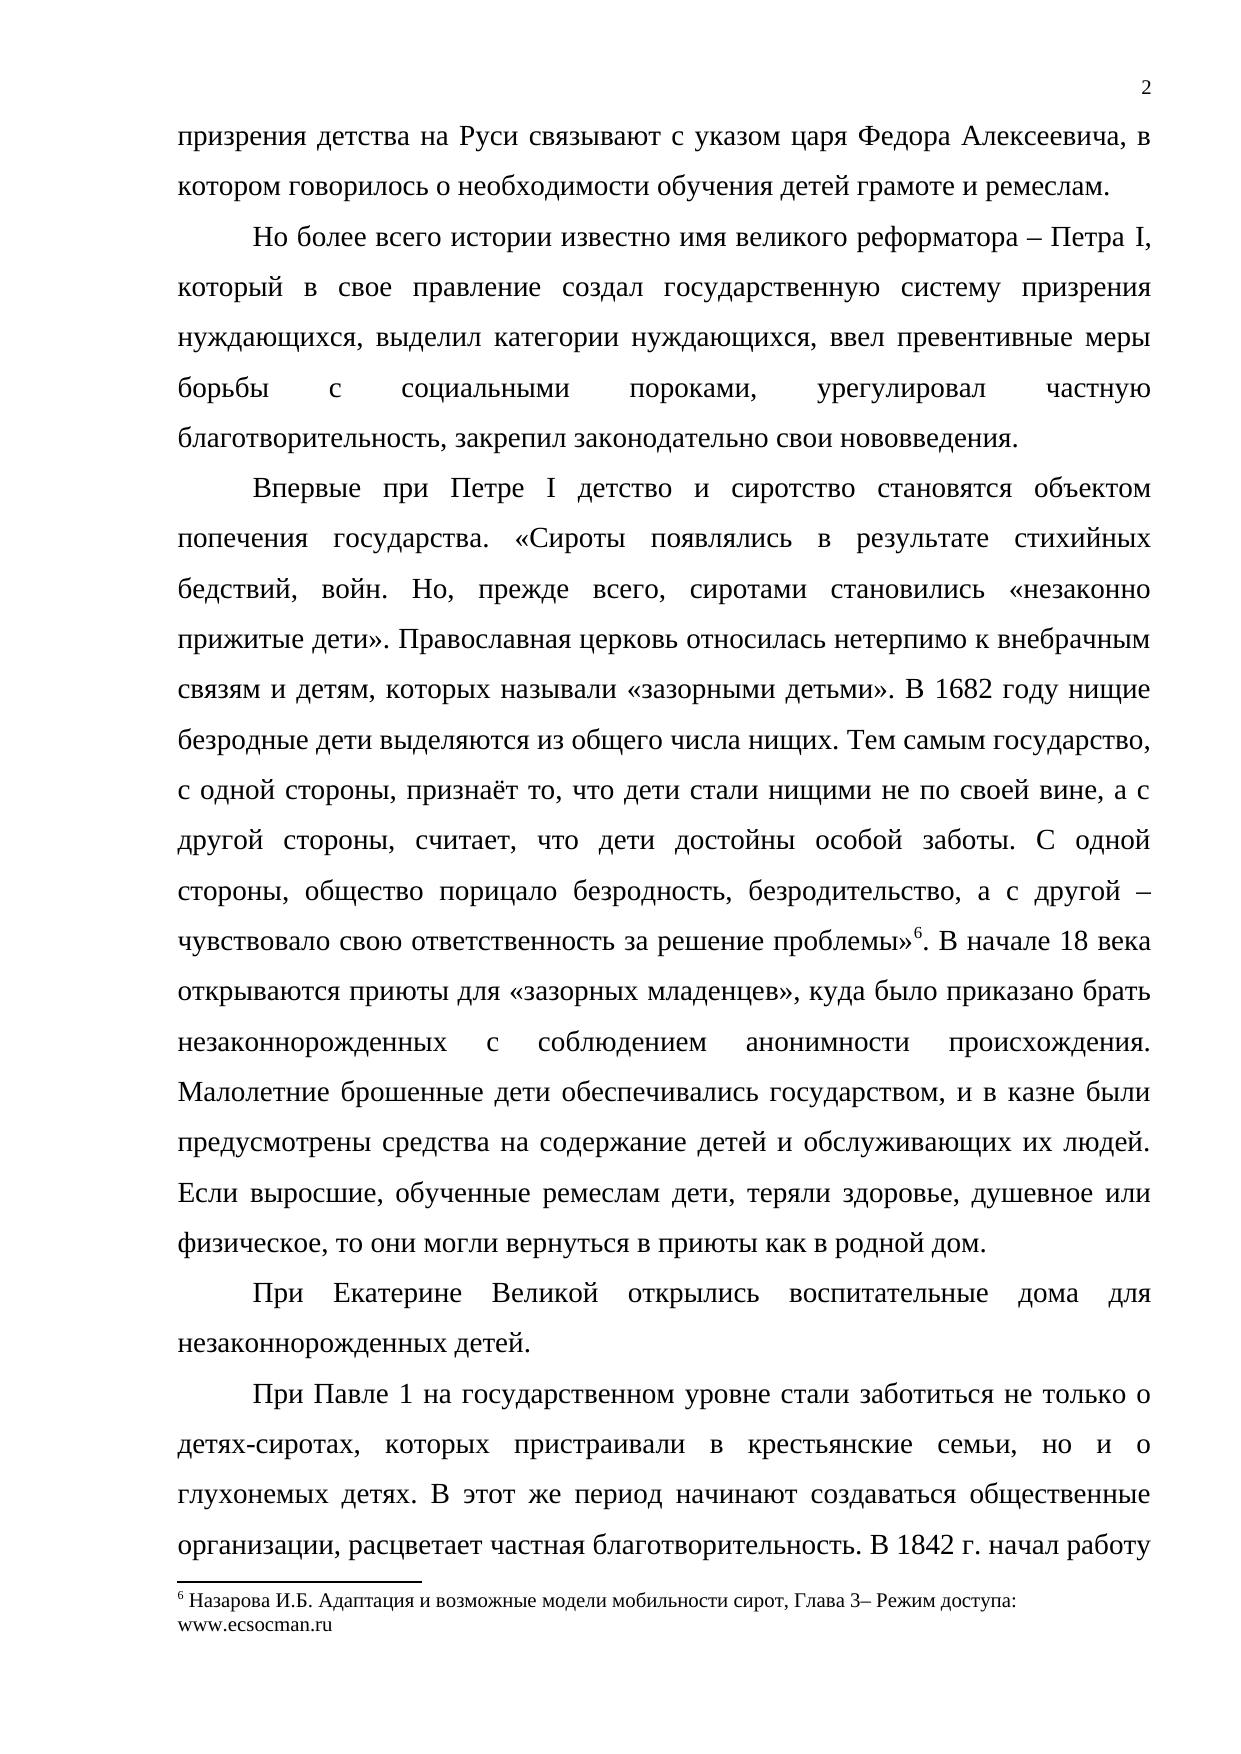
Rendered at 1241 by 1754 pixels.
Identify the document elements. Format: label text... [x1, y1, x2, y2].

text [177, 1376, 1152, 1560]
text Впервые при Петре I детство и сиротство становятся объектом попечения государства. «Сироты появлялись в результате стихийных бедствий, войн. Но, прежде всего, сиротами становились «незаконно прижитые дети». Православная церковь относилась нетерпимо к внебрачным связям и детям, которых называли «зазорными детьми». В 1682 году нищие безродные дети выделяются из общего числа нищих. Тем самым государство, с одной стороны, признаёт то, что дети стали нищими не по своей вине, а с другой стороны, считает, что дети достойны особой заботы. С одной стороны, общество порицало безродность, безродительство, а с другой – чувствовало свою ответственность за решение проблемы». В начале 18 века открываются приюты для «зазорных младенцев», куда было приказано брать незаконнорожденных с соблюдением анонимности происхождения. Малолетние брошенные дети обеспечивались государством, и в казне были предусмотрены средства на содержание детей и обслуживающих их людей. Если выросшие, обученные ремеслам дети, теряли здоровье, душевное или физическое, то они могли вернуться в приюты как в родной дом. [177, 470, 1152, 1258]
text При Екатерине Великой открылись воспитательные дома для незаконнорожденных детей. [177, 1275, 1152, 1359]
text Но более всего истории известно имя великого реформатора – Петра I, который в свое правление создал государственную систему призрения нуждающихся, выделил категории нуждающихся, ввел превентивные меры борьбы с социальными пороками, урегулировал частную благотворительность, закрепил законодательно свои нововведения. [177, 219, 1152, 453]
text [177, 118, 1152, 202]
